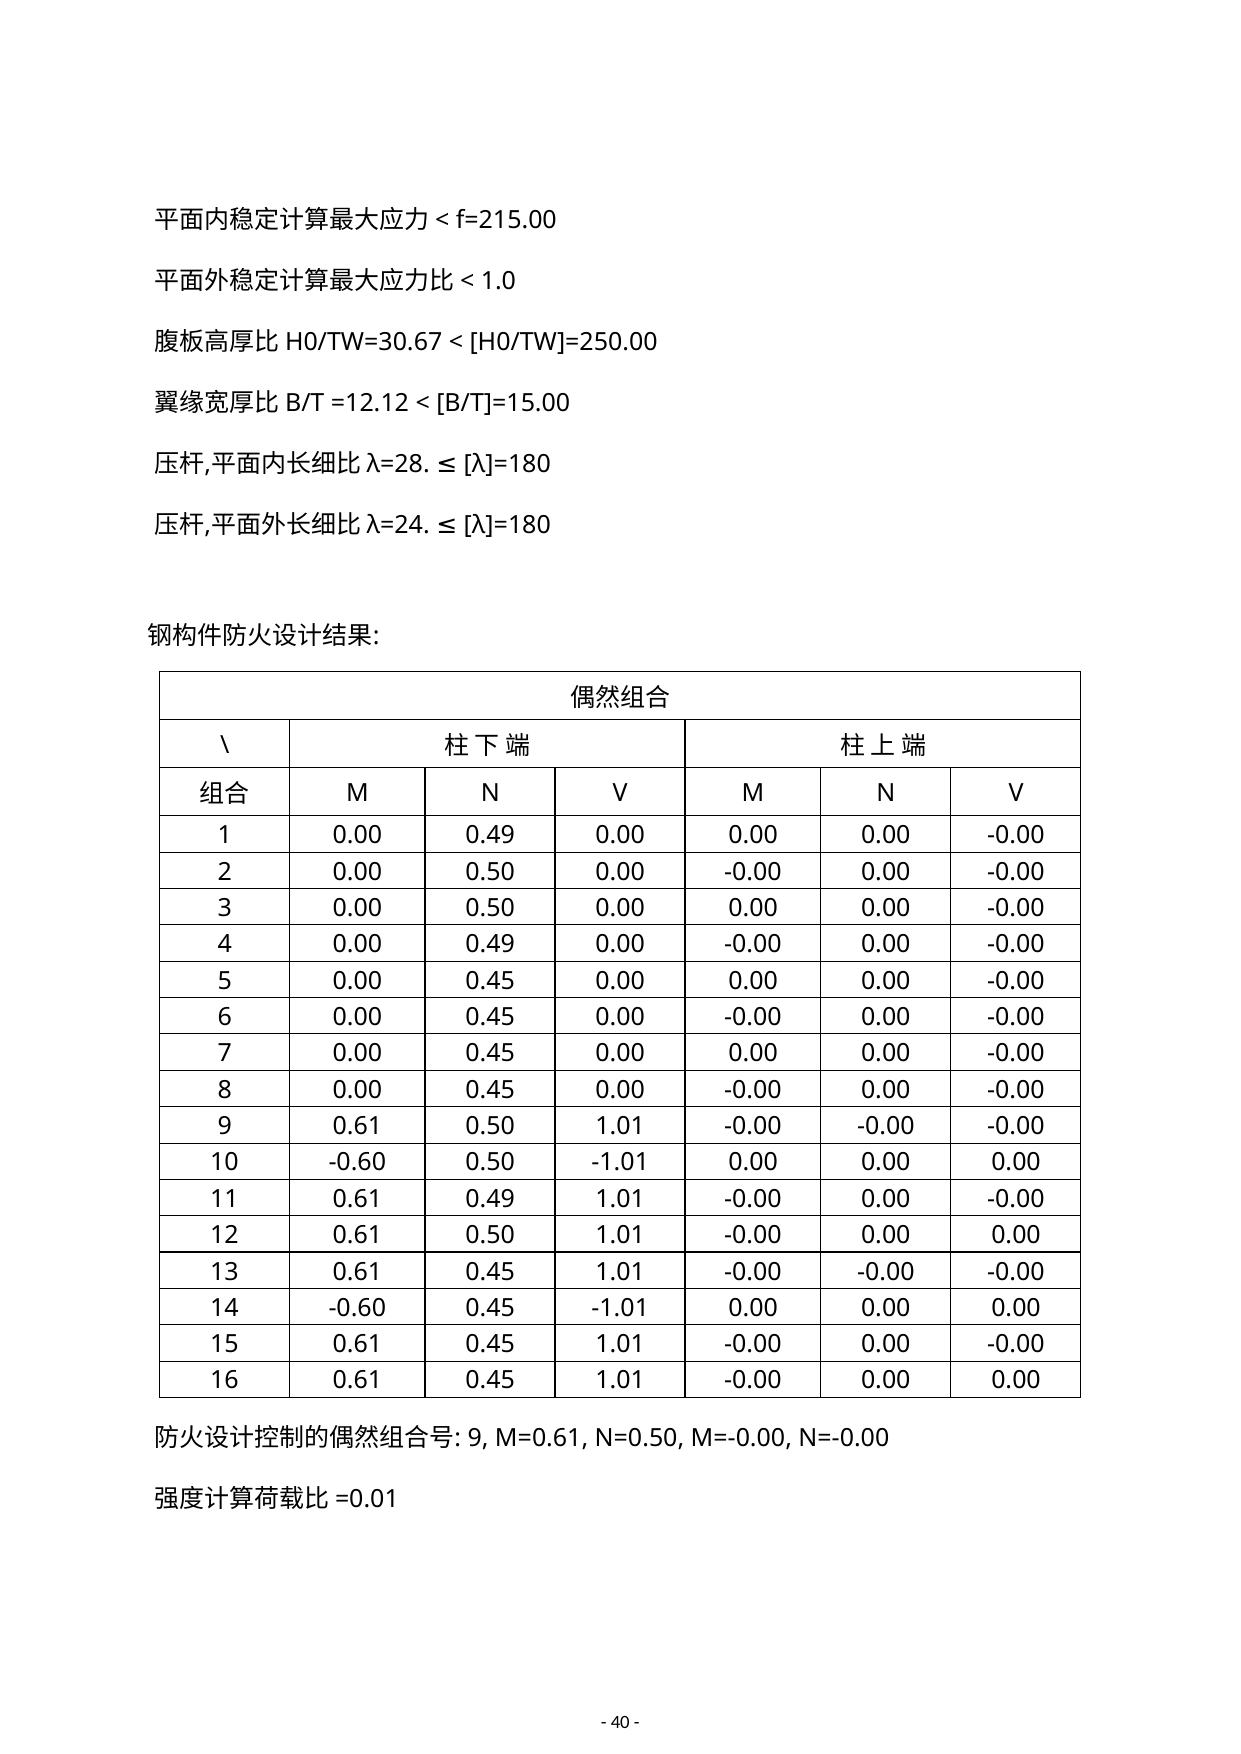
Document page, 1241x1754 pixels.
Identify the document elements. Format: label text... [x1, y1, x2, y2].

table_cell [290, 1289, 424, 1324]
text 压杆,平面内长细比 λ=28. ≤ [λ]=180 [148, 438, 1093, 486]
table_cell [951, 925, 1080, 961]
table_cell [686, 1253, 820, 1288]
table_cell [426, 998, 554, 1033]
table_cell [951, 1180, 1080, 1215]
text 平面外稳定计算最大应力比 < 1.0 [148, 255, 1093, 302]
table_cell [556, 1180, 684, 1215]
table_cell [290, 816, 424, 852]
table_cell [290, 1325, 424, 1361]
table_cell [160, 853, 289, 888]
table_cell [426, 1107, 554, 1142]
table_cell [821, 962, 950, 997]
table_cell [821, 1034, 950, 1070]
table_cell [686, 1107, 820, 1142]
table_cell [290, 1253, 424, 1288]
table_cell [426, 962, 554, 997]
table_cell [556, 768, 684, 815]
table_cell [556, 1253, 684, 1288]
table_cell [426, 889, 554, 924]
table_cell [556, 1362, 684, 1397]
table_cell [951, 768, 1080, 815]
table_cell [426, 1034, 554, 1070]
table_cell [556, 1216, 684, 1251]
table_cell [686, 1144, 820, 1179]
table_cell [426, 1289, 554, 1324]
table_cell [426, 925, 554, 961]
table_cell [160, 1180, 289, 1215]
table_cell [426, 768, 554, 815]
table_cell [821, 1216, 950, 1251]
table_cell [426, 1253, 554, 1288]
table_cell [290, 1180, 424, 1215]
text 防火设计控制的偶然组合号: 9, M=0.61, N=0.50, M=-0.00, N=-0.00 [148, 1412, 1093, 1459]
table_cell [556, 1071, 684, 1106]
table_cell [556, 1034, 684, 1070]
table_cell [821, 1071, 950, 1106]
text 压杆,平面外长细比 λ=24. ≤ [λ]=180 [148, 499, 1093, 547]
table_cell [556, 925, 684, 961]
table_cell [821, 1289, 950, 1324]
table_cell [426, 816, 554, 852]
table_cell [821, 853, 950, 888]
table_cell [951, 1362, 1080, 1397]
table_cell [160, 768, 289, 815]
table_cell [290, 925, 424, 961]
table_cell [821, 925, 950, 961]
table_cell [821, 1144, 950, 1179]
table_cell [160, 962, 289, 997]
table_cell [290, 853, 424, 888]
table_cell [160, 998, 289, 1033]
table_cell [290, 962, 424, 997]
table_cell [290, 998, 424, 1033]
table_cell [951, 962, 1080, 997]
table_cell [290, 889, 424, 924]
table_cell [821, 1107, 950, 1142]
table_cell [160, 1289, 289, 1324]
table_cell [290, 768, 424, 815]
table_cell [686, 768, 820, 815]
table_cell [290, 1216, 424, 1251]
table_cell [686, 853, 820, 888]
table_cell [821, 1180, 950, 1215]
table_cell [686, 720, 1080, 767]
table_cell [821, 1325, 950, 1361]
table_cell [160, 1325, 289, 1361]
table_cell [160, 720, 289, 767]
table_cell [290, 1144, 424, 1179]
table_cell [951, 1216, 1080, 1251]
text 翼缘宽厚比 B/T =12.12 < [B/T]=15.00 [148, 377, 1093, 424]
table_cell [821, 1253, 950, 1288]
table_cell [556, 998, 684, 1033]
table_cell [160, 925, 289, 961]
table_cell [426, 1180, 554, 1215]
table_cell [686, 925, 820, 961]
text 强度计算荷载比 =0.01 [148, 1473, 1093, 1520]
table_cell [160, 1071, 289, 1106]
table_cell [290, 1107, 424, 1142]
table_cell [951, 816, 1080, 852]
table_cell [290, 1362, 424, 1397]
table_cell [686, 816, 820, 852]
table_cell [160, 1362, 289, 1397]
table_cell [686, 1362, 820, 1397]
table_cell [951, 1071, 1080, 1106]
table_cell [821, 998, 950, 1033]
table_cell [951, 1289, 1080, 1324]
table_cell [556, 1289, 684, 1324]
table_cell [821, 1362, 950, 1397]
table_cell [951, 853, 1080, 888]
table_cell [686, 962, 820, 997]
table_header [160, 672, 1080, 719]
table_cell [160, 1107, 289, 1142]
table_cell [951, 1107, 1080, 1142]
text 腹板高厚比 H0/TW=30.67 < [H0/TW]=250.00 [148, 316, 1093, 363]
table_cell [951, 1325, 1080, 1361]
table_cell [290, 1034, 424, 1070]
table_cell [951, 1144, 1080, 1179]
text 平面内稳定计算最大应力 < f=215.00 [148, 194, 1093, 241]
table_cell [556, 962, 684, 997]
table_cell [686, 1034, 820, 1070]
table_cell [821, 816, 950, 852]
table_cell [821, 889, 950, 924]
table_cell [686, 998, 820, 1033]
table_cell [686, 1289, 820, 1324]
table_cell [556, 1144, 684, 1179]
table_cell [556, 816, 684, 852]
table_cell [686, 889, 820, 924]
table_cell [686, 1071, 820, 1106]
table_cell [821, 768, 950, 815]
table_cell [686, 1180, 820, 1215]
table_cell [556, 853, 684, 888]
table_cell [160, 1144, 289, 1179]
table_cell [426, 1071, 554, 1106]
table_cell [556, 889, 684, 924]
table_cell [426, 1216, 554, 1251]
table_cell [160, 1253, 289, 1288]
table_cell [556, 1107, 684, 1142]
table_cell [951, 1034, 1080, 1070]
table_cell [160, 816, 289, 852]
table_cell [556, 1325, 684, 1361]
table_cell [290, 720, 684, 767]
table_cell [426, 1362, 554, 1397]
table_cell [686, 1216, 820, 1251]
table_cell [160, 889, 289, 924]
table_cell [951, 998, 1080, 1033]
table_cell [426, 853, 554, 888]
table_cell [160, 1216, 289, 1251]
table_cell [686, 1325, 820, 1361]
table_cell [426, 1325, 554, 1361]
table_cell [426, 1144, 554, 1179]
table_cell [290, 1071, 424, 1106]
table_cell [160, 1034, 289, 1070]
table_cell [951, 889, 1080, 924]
text 钢构件防火设计结果: [148, 610, 1093, 657]
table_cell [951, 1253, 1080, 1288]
